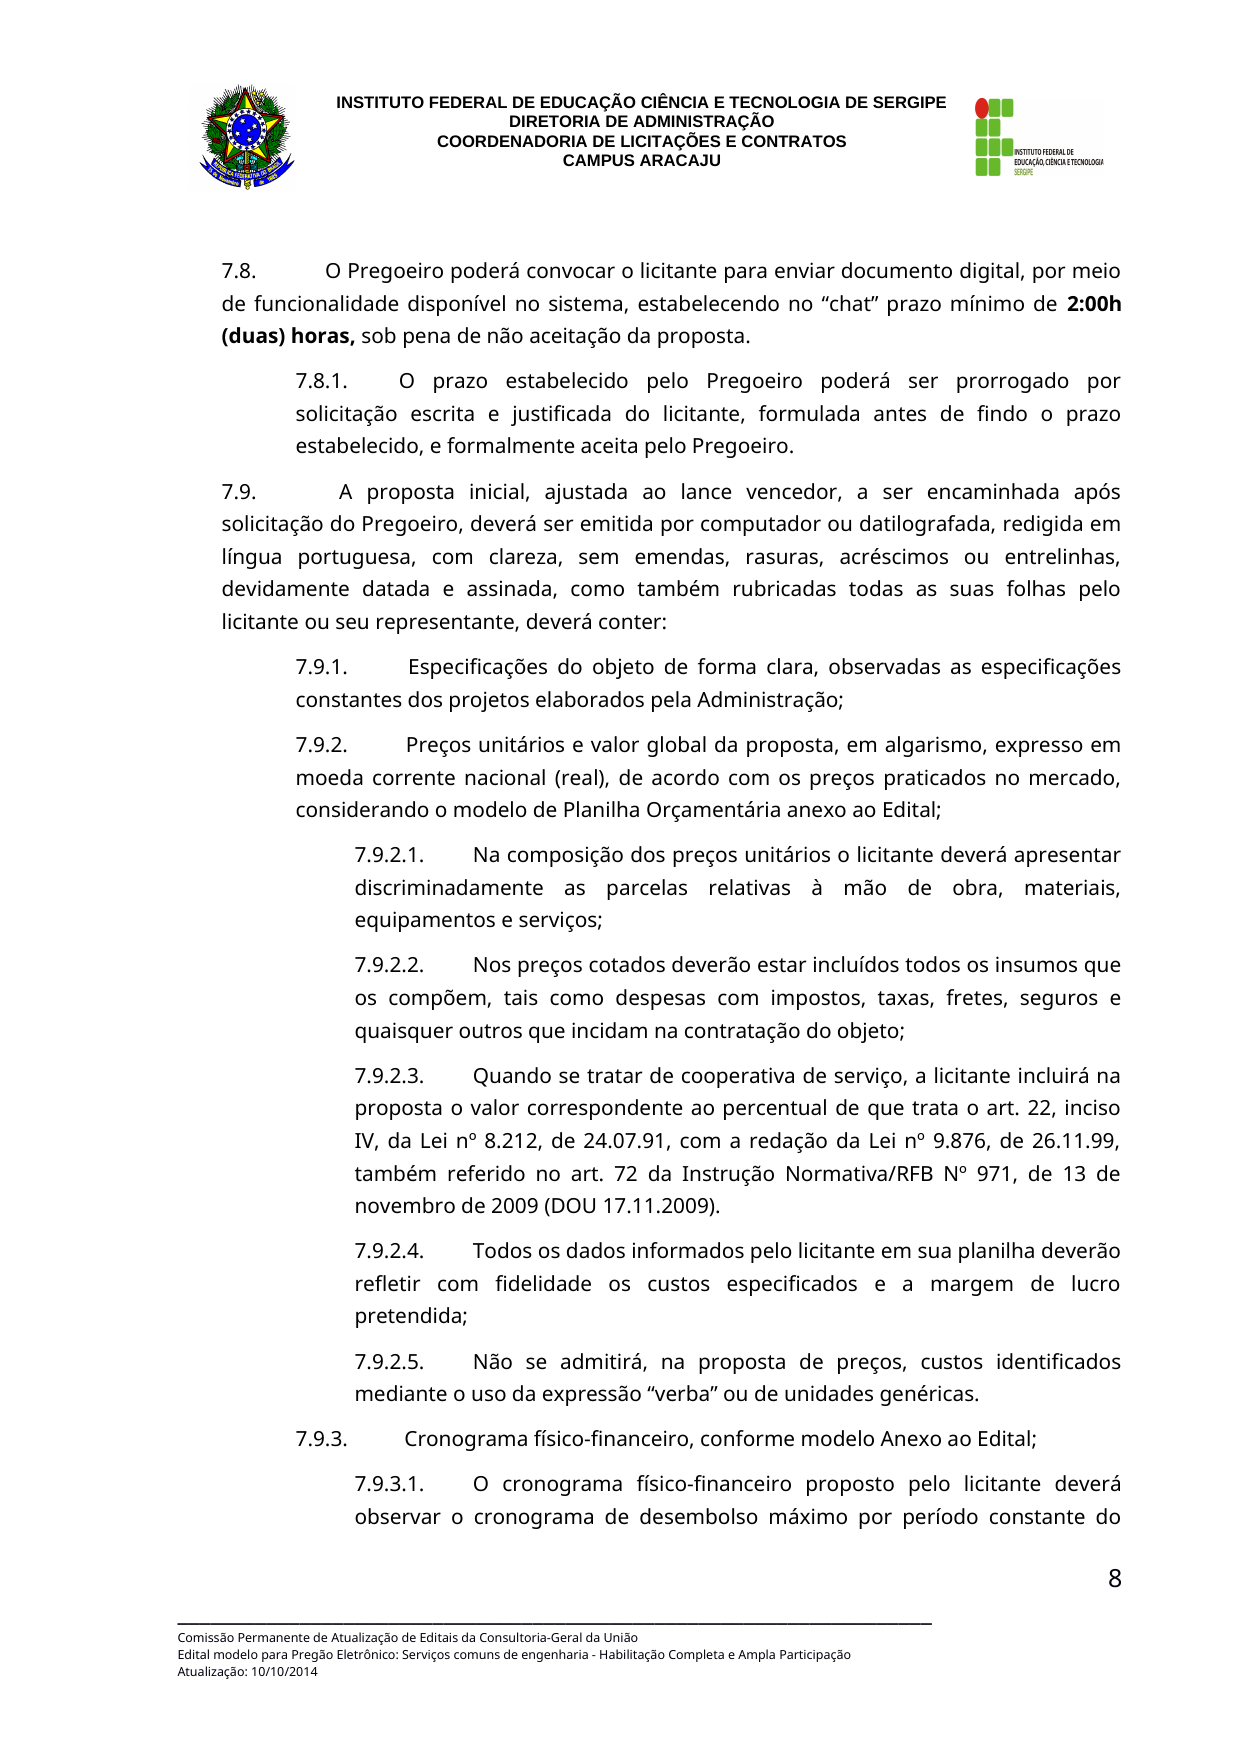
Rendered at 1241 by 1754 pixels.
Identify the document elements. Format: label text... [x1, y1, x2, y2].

list Especificações do objeto de forma clara, observadas as especificações constantes dos projetos elaborados pela Administração; [295, 652, 1122, 713]
list O prazo estabelecido pelo Pregoeiro poderá ser prorrogado por solicitação escrita e justificada do licitante, formulada antes de findo o prazo estabelecido, e formalmente aceita pelo Pregoeiro. [295, 366, 1122, 460]
list Quando se tratar de cooperativa de serviço, a licitante incluirá na proposta o valor correspondente ao percentual de que trata o art. 22, inciso IV, da Lei nº 8.212, de 24.07.91, com a redação da Lei nº 9.876, de 26.11.99, também referido no art. 72 da Instrução Normativa/RFB Nº 971, de 13 de novembro de 2009 (DOU 17.11.2009). [354, 1061, 1122, 1220]
list A proposta inicial, ajustada ao lance vencedor, a ser encaminhada após solicitação do Pregoeiro, deverá ser emitida por computador ou datilografada, redigida em língua portuguesa, com clareza, sem emendas, rasuras, acréscimos ou entrelinhas, devidamente datada e assinada, como também rubricadas todas as suas folhas pelo licitante ou seu representante, deverá conter: [221, 477, 1122, 636]
list Cronograma físico-financeiro, conforme modelo Anexo ao Edital; [295, 1424, 1122, 1453]
list Na composição dos preços unitários o licitante deverá apresentar discriminadamente as parcelas relativas à mão de obra, materiais, equipamentos e serviços; [354, 840, 1122, 934]
list Nos preços cotados deverão estar incluídos todos os insumos que os compõem, tais como despesas com impostos, taxas, fretes, seguros e quaisquer outros que incidam na contratação do objeto; [354, 951, 1122, 1044]
list Não se admitirá, na proposta de preços, custos identificados mediante o uso da expressão “verba” ou de unidades genéricas. [354, 1347, 1122, 1408]
picture [187, 83, 296, 194]
list Preços unitários e valor global da proposta, em algarismo, expresso em moeda corrente nacional (real), de acordo com os preços praticados no mercado, considerando o modelo de Planilha Orçamentária anexo ao Edital; [295, 730, 1122, 824]
list O Pregoeiro poderá convocar o licitante para enviar documento digital, por meio de funcionalidade disponível no sistema, estabelecendo no “chat” prazo mínimo de 2:00h (duas) horas, sob pena de não aceitação da proposta. [221, 256, 1122, 350]
picture [975, 98, 1104, 176]
list Todos os dados informados pelo licitante em sua planilha deverão refletir com fidelidade os custos especificados e a margem de lucro pretendida; [354, 1236, 1122, 1330]
